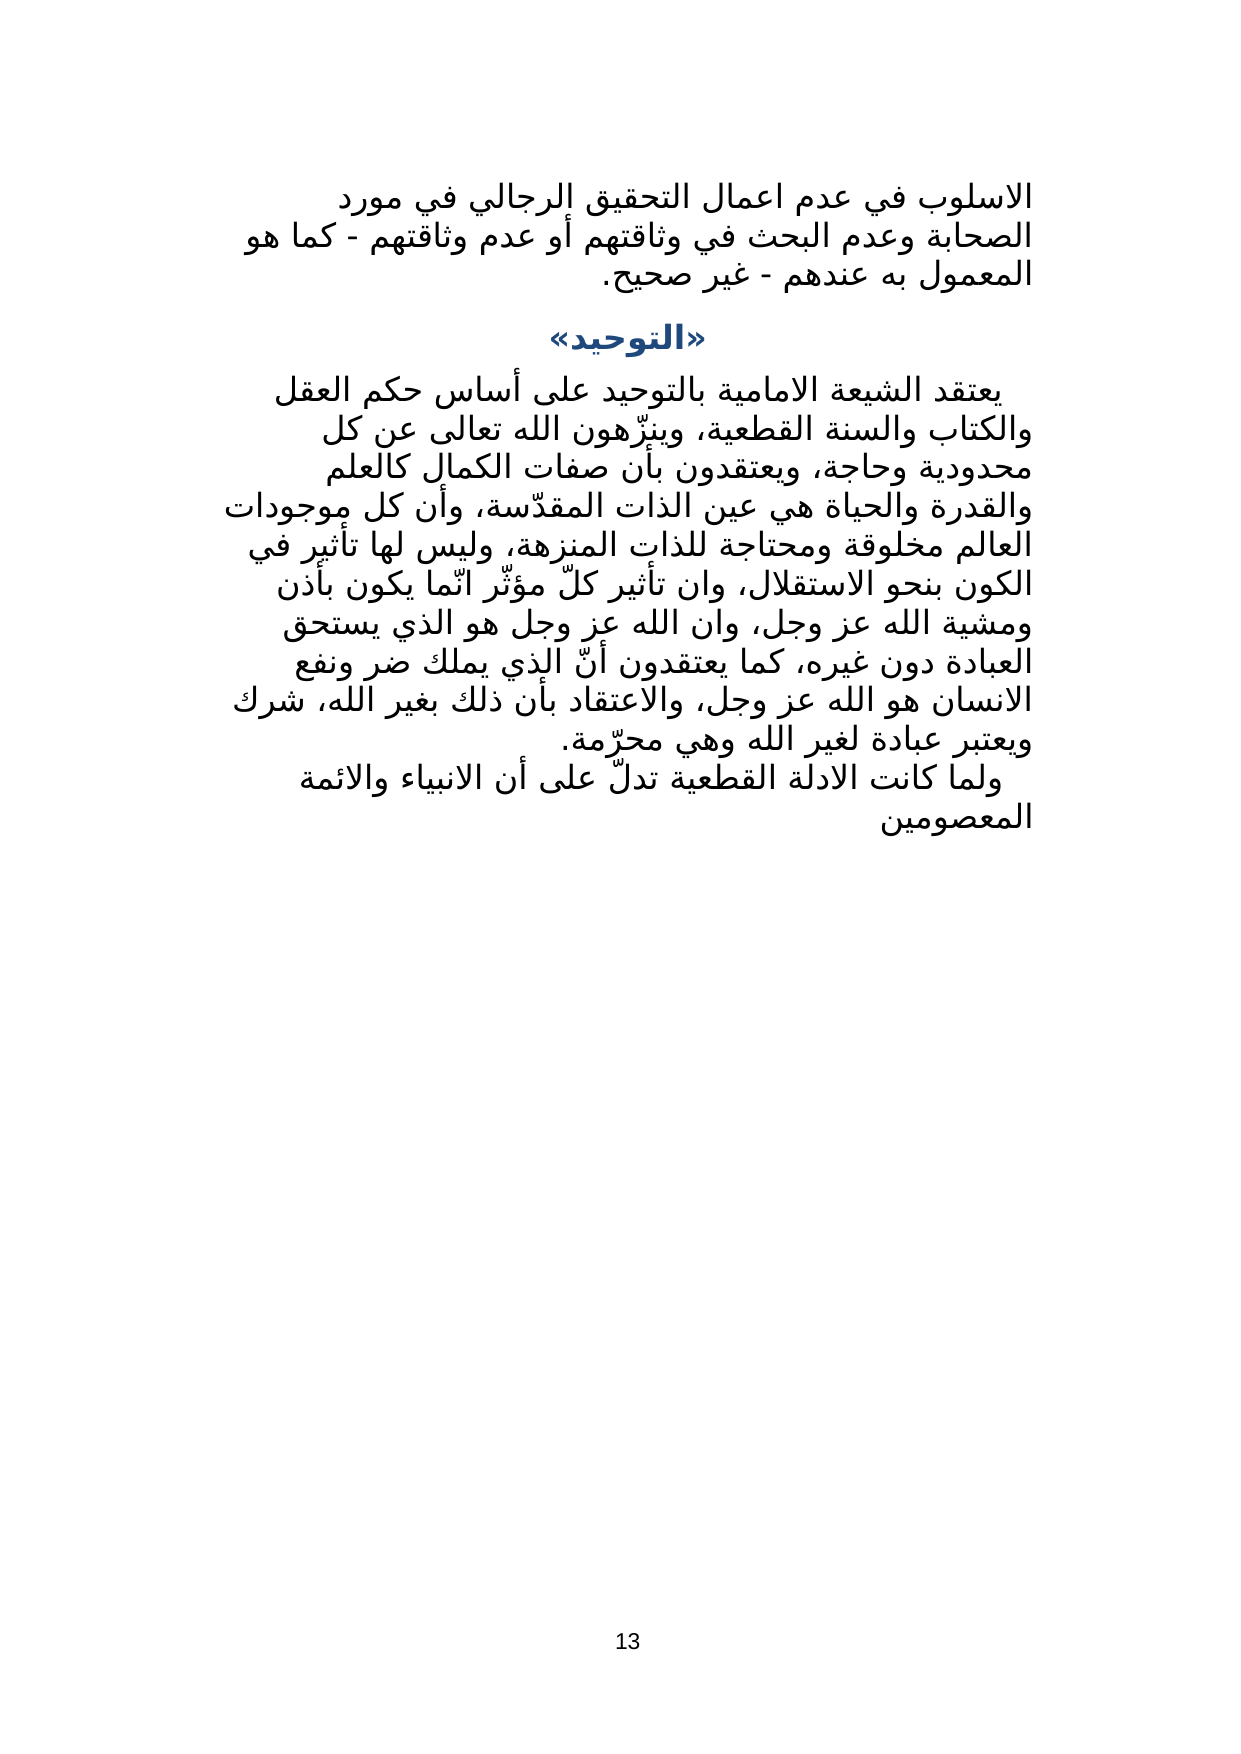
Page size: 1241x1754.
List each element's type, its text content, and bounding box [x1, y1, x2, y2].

text يعتقد الشيعة الامامية بالتوحيد على أساس حكم العقل والكتاب والسنة القطعية، وينزّهون الله تعالى عن كل محدودية وحاجة، ويعتقدون بأن صفات الكمال كالعلم والقدرة والحياة هي عين الذات المقدّسة، وأن كل موجودات العالم مخلوقة ومحتاجة للذات المنزهة، وليس لها تأثير في الكون بنحو الاستقلال، وان تأثير كلّ مؤثّر انّما يكون بأذن ومشية الله عز وجل، وان الله عز وجل هو الذي يستحق العبادة دون غيره، كما يعتقدون أنّ الذي يملك ضر ونفع الانسان هو الله عز وجل، والاعتقاد بأن ذلك بغير الله، شرك ويعتبر عبادة لغير الله وهي محرّمة. [222, 370, 1033, 759]
subtitle «التوحيد» [222, 319, 1033, 358]
text ولما كانت الادلة القطعية تدلّ على أن الانبياء والائمة المعصومين [222, 759, 1033, 836]
text الاسلوب في عدم اعمال التحقيق الرجالي في مورد الصحابة وعدم البحث في وثاقتهم أو عدم وثاقتهم - كما هو المعمول به عندهم - غير صحيح. [222, 177, 1033, 294]
